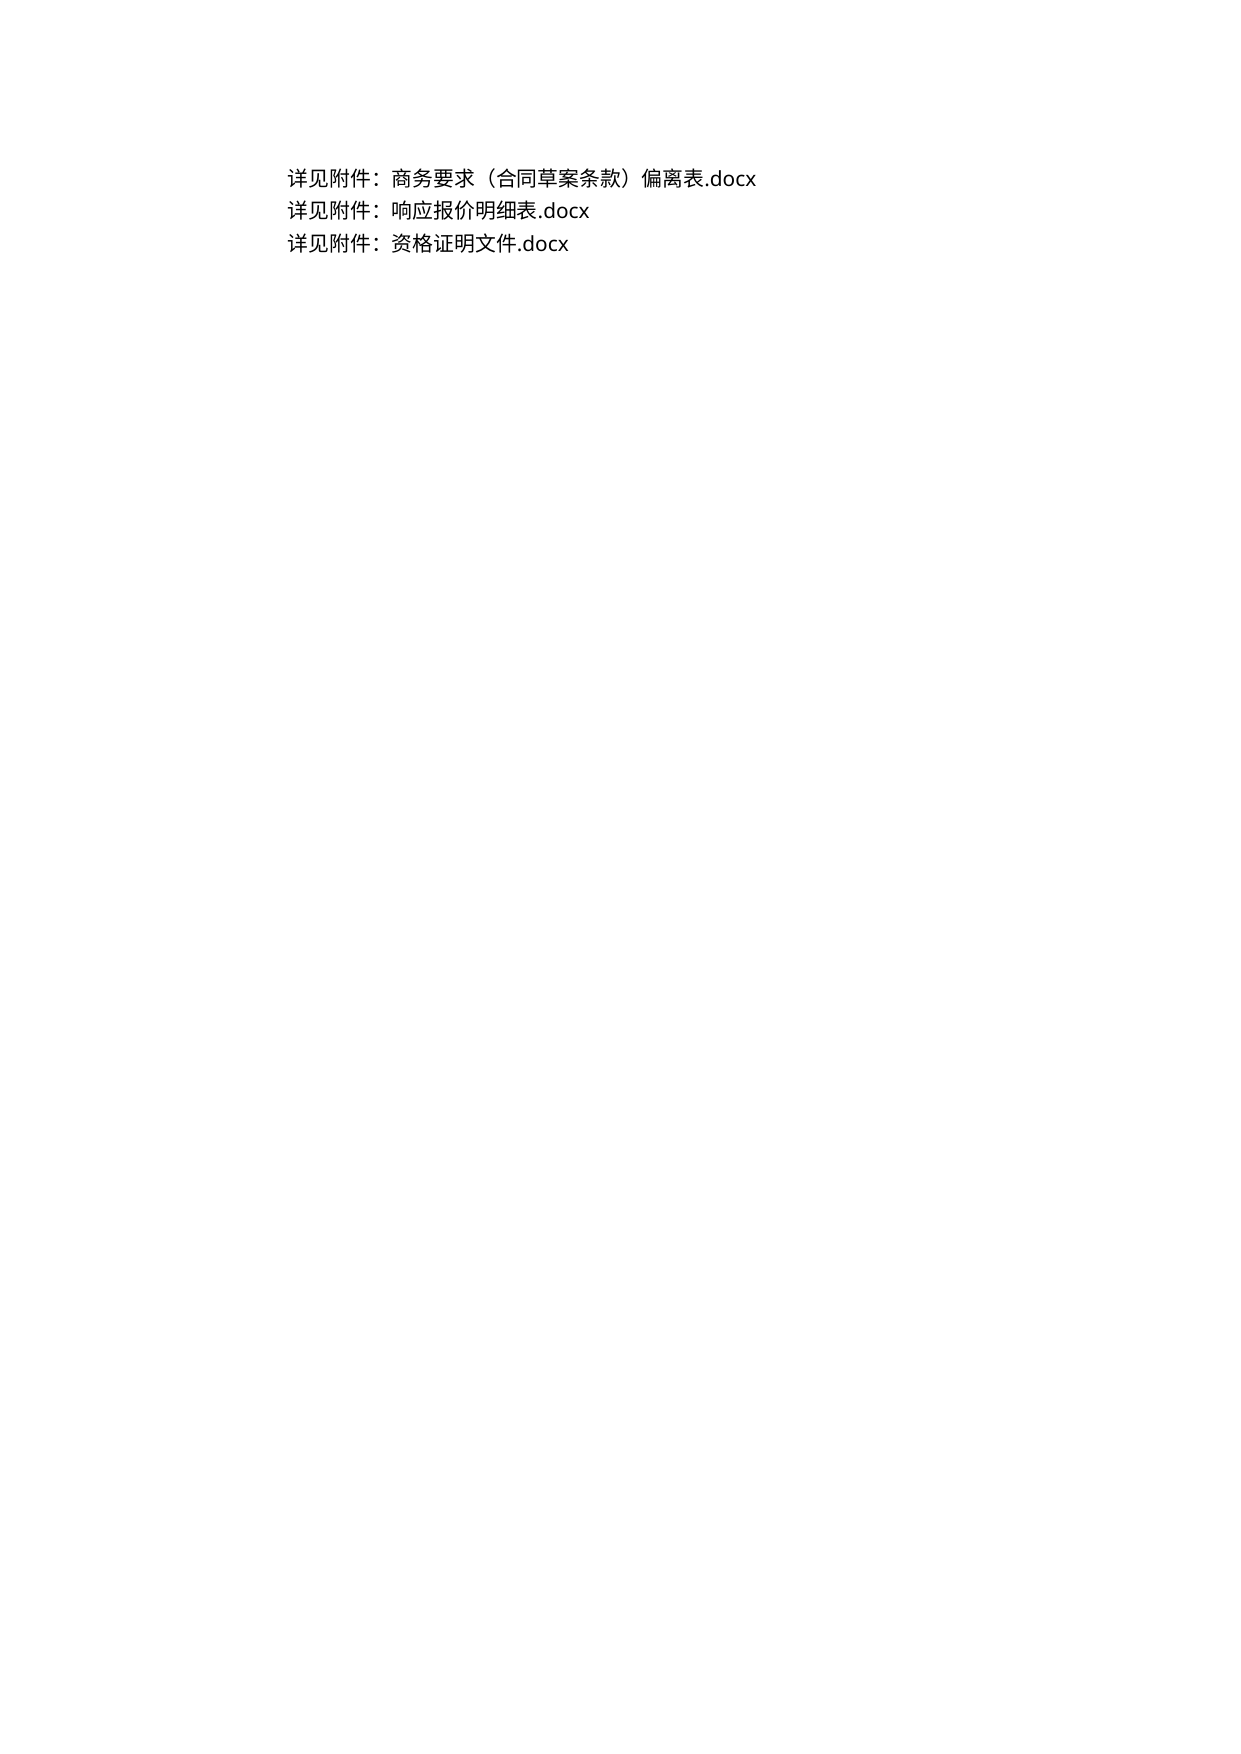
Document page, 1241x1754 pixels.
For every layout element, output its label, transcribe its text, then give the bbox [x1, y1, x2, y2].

text 详见附件：响应报价明细表.docx [187, 194, 1053, 227]
text 详见附件：商务要求（合同草案条款）偏离表.docx [187, 162, 1053, 194]
text 详见附件：资格证明文件.docx [187, 227, 1053, 259]
